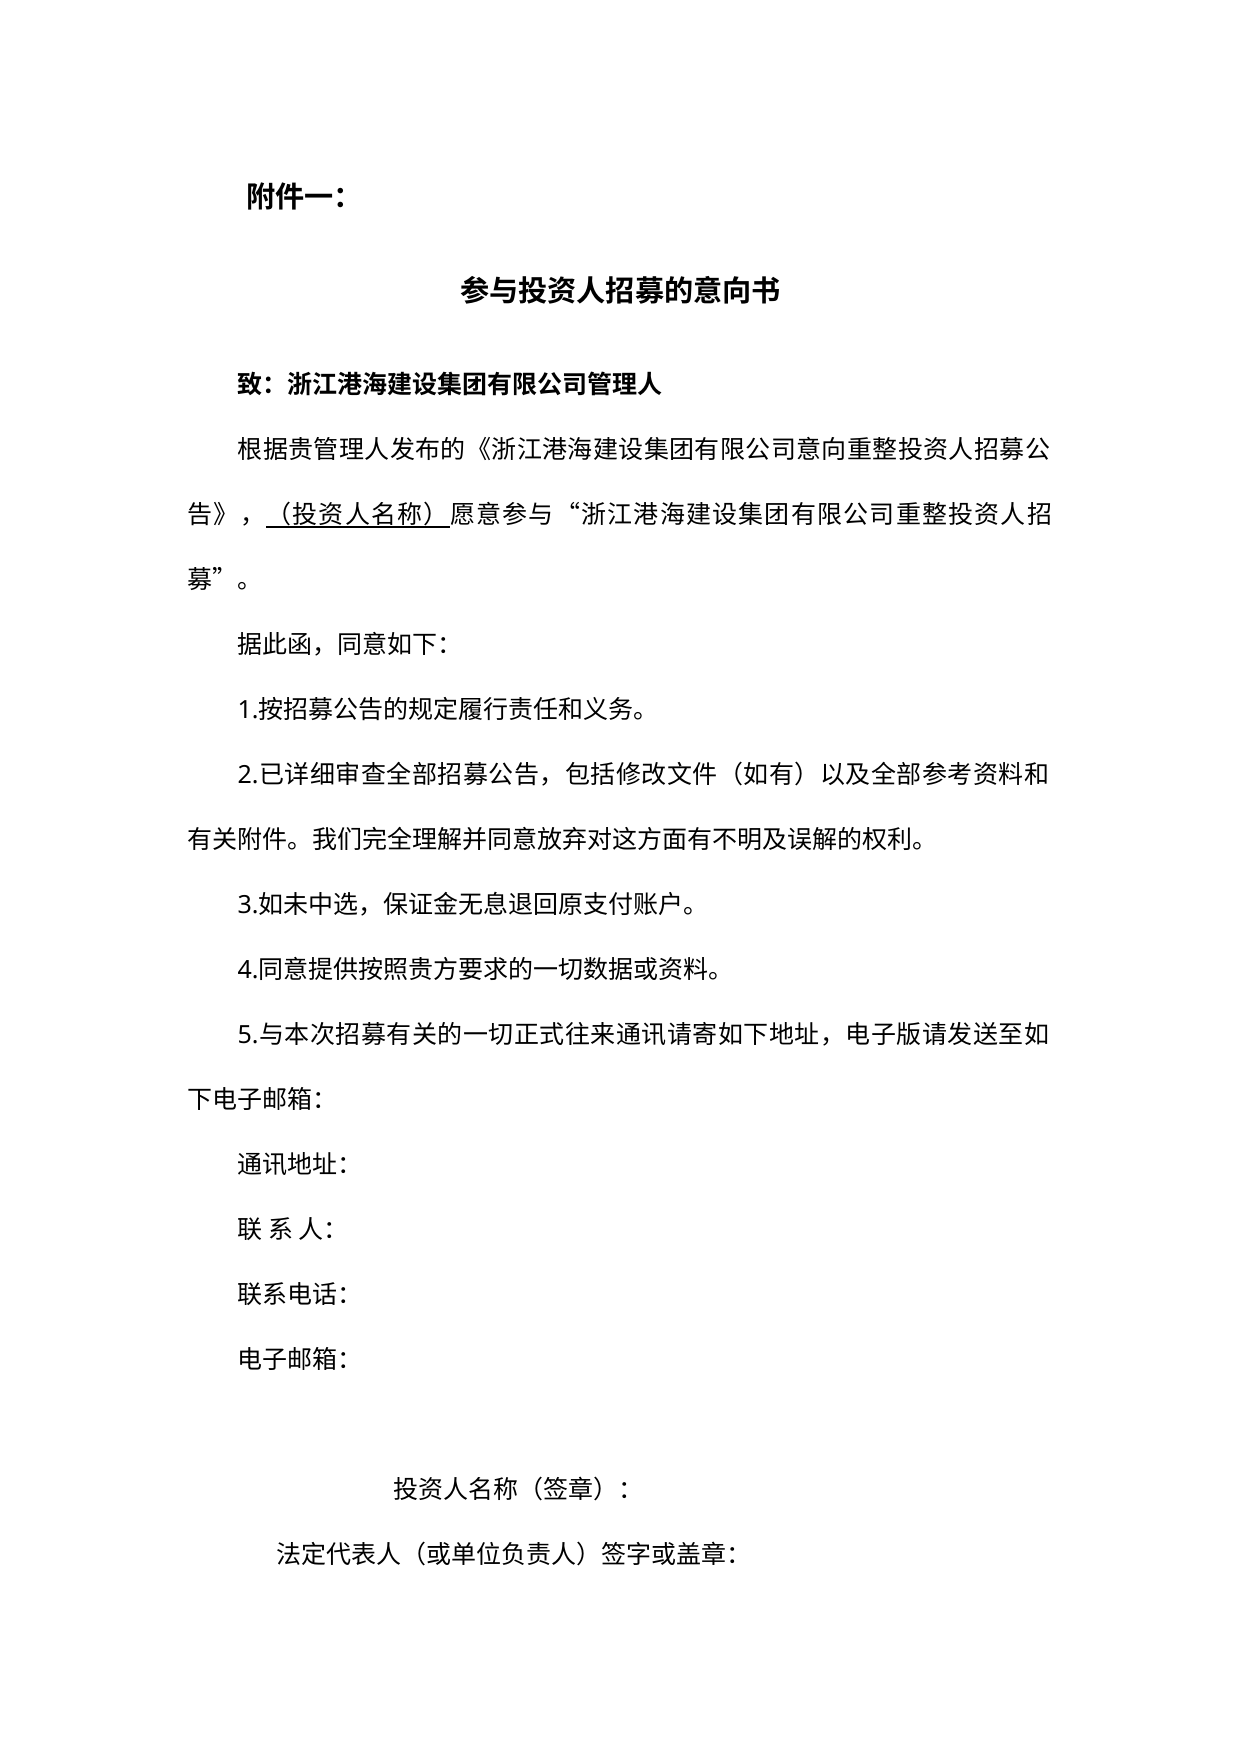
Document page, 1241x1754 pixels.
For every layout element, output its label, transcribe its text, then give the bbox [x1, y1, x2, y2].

text 1.按招募公告的规定履行责任和义务。 [187, 675, 1053, 740]
text 参与投资人招募的意向书 [187, 256, 1053, 321]
text 5.与本次招募有关的一切正式往来通讯请寄如下地址，电子版请发送至如下电子邮箱： [187, 1000, 1053, 1130]
text 根据贵管理人发布的《浙江港海建设集团有限公司意向重整投资人招募公告》，（投资人名称）愿意参与“浙江港海建设集团有限公司重整投资人招募”。 [187, 415, 1053, 610]
text 电子邮箱： [187, 1325, 1053, 1390]
text 附件一： [187, 162, 1053, 227]
text 2.已详细审查全部招募公告，包括修改文件（如有）以及全部参考资料和有关附件。我们完全理解并同意放弃对这方面有不明及误解的权利。 [187, 740, 1053, 870]
text 投资人名称（签章）： [187, 1455, 1053, 1520]
text 联系电话： [187, 1260, 1053, 1325]
text 据此函，同意如下： [187, 610, 1053, 675]
text 法定代表人（或单位负责人）签字或盖章： [187, 1520, 1053, 1585]
text 3.如未中选，保证金无息退回原支付账户。 [187, 870, 1053, 935]
text 联 系 人： [187, 1195, 1053, 1260]
text 通讯地址： [187, 1130, 1053, 1195]
text 致：浙江港海建设集团有限公司管理人 [187, 350, 1053, 415]
text 4.同意提供按照贵方要求的一切数据或资料。 [187, 935, 1053, 1000]
